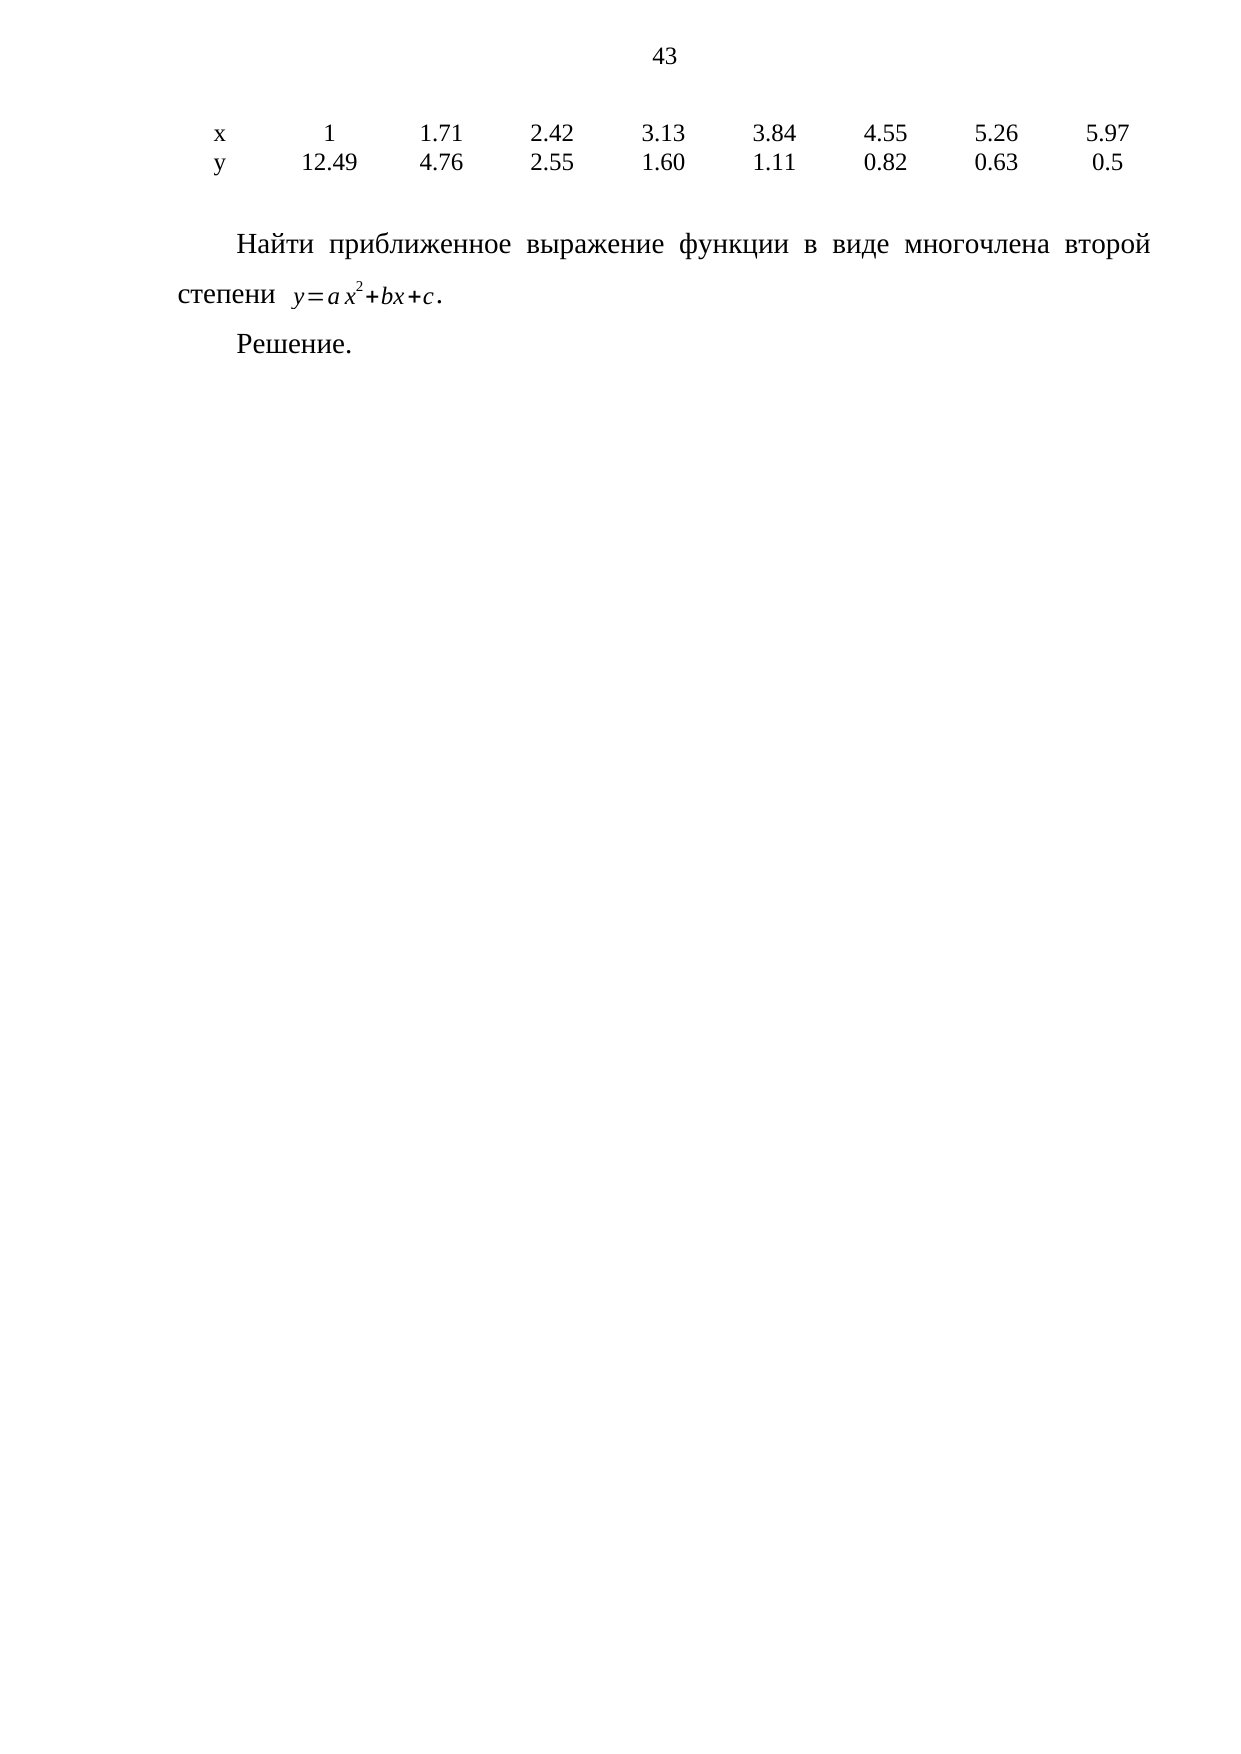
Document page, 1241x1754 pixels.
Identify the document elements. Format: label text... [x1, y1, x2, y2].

table_header 1 [273, 118, 386, 147]
table_header 1.71 [386, 118, 497, 147]
table_header 4.55 [830, 118, 941, 147]
table_cell 0.63 [941, 147, 1052, 176]
table_header 3.13 [608, 118, 719, 147]
table_cell 1.11 [719, 147, 830, 176]
table_header х [166, 118, 273, 147]
table_cell 2.55 [497, 147, 608, 176]
table_header 2.42 [497, 118, 608, 147]
table_header 5.26 [941, 118, 1052, 147]
table_header 5.97 [1052, 118, 1163, 147]
table_cell 0.5 [1052, 147, 1163, 176]
table_cell 4.76 [386, 147, 497, 176]
list Найти приближенное выражение функции в виде многочлена второй степени . [177, 226, 1152, 310]
list Решение. [177, 327, 1152, 360]
table_cell 1.60 [608, 147, 719, 176]
table_cell 12.49 [273, 147, 386, 176]
table_header 3.84 [719, 118, 830, 147]
table_cell 0.82 [830, 147, 941, 176]
table_cell у [166, 147, 273, 176]
